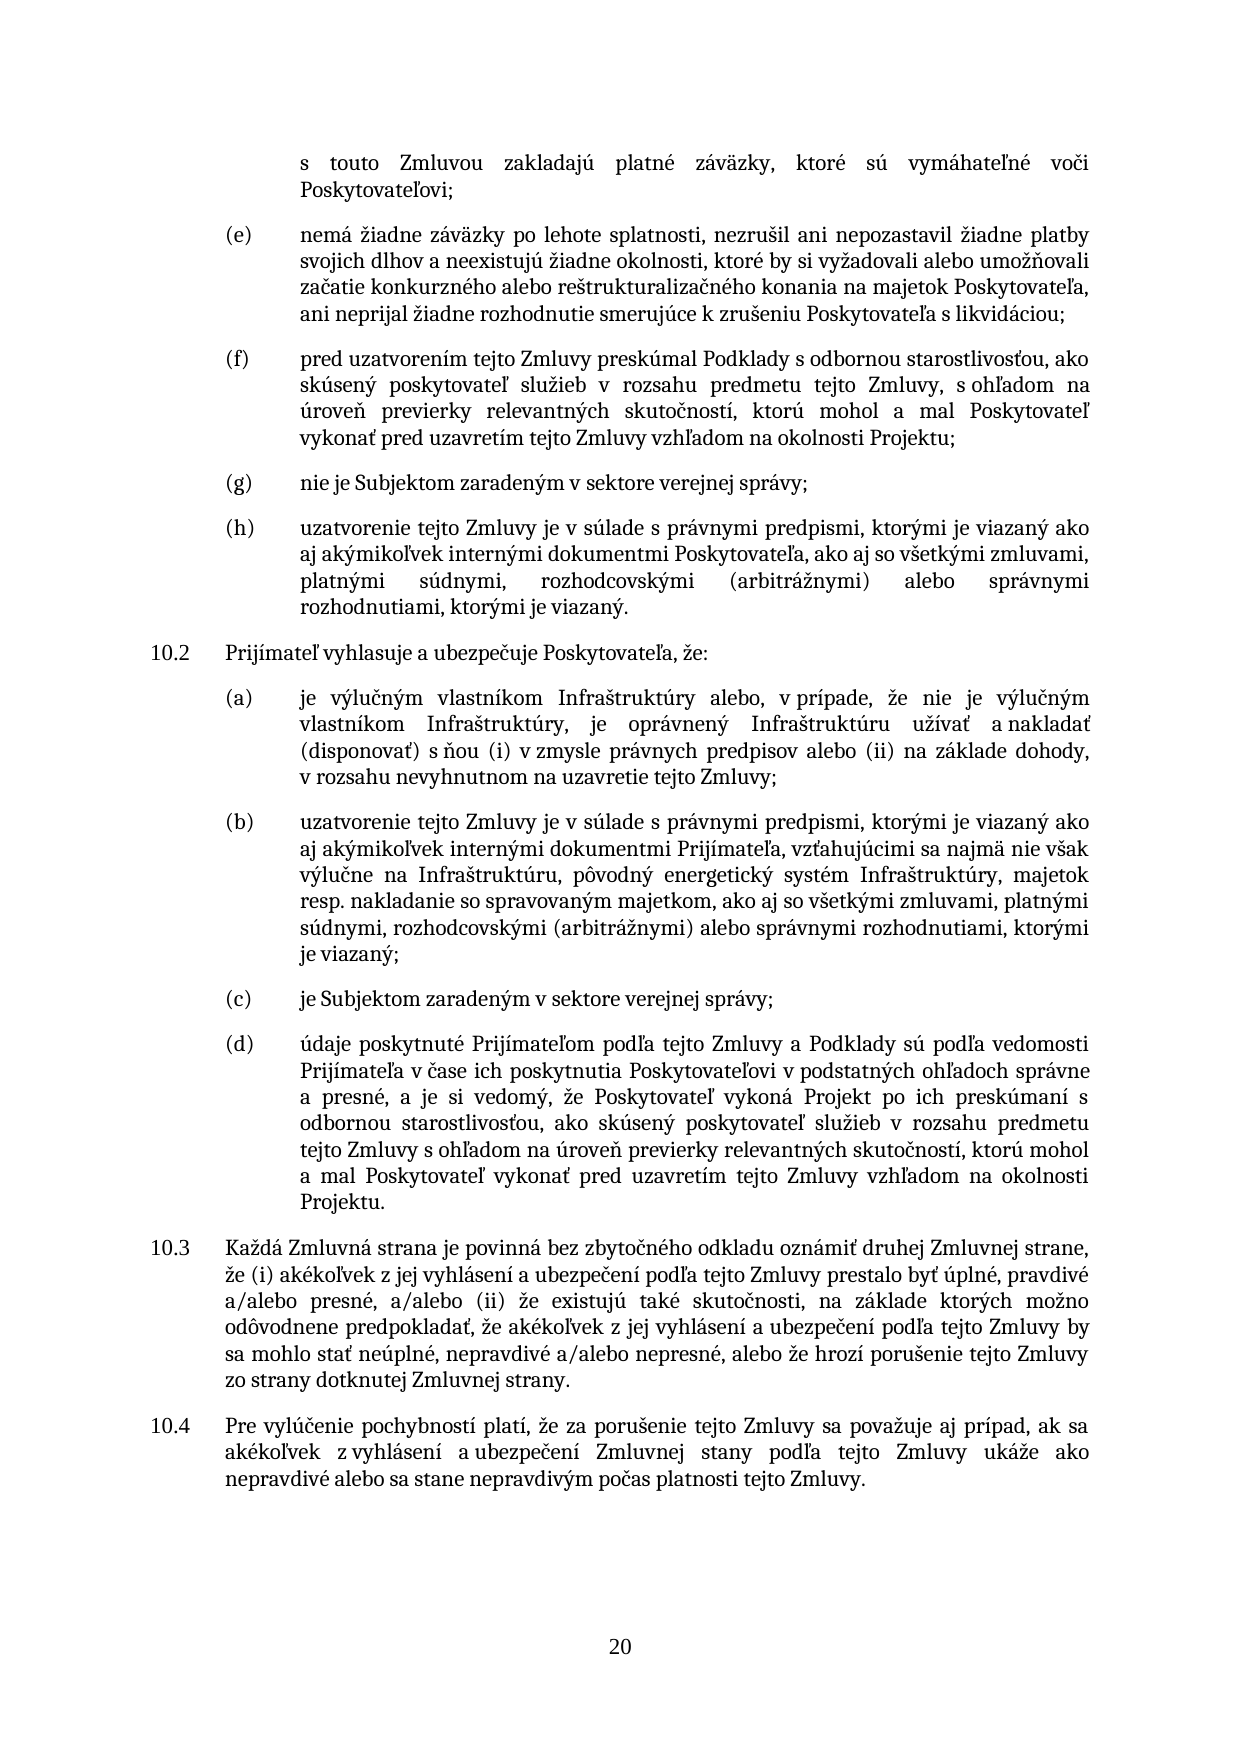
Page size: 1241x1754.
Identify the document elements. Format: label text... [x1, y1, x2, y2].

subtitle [225, 150, 1090, 203]
subtitle Prijímateľ vyhlasuje a ubezpečuje Poskytovateľa, že: [150, 639, 1090, 666]
subtitle nemá žiadne záväzky po lehote splatnosti, nezrušil ani nepozastavil žiadne platby svojich dlhov a neexistujú žiadne okolnosti, ktoré by si vyžadovali alebo umožňovali začatie konkurzného alebo reštrukturalizačného konania na majetok Poskytovateľa, ani neprijal žiadne rozhodnutie smerujúce k zrušeniu Poskytovateľa s likvidáciou; [225, 221, 1090, 327]
subtitle je výlučným vlastníkom Infraštruktúry alebo, v prípade, že nie je výlučným vlastníkom Infraštruktúry, je oprávnený Infraštruktúru užívať a nakladať (disponovať) s ňou (i) v zmysle právnych predpisov alebo (ii) na základe dohody, v rozsahu nevyhnutnom na uzavretie tejto Zmluvy; [225, 685, 1090, 790]
subtitle je Subjektom zaradeným v sektore verejnej správy; [225, 986, 1090, 1012]
subtitle Každá Zmluvná strana je povinná bez zbytočného odkladu oznámiť druhej Zmluvnej strane, že (i) akékoľvek z jej vyhlásení a ubezpečení podľa tejto Zmluvy prestalo byť úplné, pravdivé a/alebo presné, a/alebo (ii) že existujú také skutočnosti, na základe ktorých možno odôvodnene predpokladať, že akékoľvek z jej vyhlásení a ubezpečení podľa tejto Zmluvy by sa mohlo stať neúplné, nepravdivé a/alebo nepresné, alebo že hrozí porušenie tejto Zmluvy zo strany dotknutej Zmluvnej strany. [150, 1234, 1090, 1393]
subtitle uzatvorenie tejto Zmluvy je v súlade s právnymi predpismi, ktorými je viazaný ako aj akýmikoľvek internými dokumentmi Poskytovateľa, ako aj so všetkými zmluvami, platnými súdnymi, rozhodcovskými (arbitrážnymi) alebo správnymi rozhodnutiami, ktorými je viazaný. [225, 515, 1090, 620]
subtitle nie je Subjektom zaradeným v sektore verejnej správy; [225, 470, 1090, 496]
subtitle uzatvorenie tejto Zmluvy je v súlade s právnymi predpismi, ktorými je viazaný ako aj akýmikoľvek internými dokumentmi Prijímateľa, vzťahujúcimi sa najmä nie však výlučne na Infraštruktúru, pôvodný energetický systém Infraštruktúry, majetok resp. nakladanie so spravovaným majetkom, ako aj so všetkými zmluvami, platnými súdnymi, rozhodcovskými (arbitrážnymi) alebo správnymi rozhodnutiami, ktorými je viazaný; [225, 809, 1090, 967]
subtitle pred uzatvorením tejto Zmluvy preskúmal Podklady s odbornou starostlivosťou, ako skúsený poskytovateľ služieb v rozsahu predmetu tejto Zmluvy, s ohľadom na úroveň previerky relevantných skutočností, ktorú mohol a mal Poskytovateľ vykonať pred uzavretím tejto Zmluvy vzhľadom na okolnosti Projektu; [225, 346, 1090, 451]
subtitle Pre vylúčenie pochybností platí, že za porušenie tejto Zmluvy sa považuje aj prípad, ak sa akékoľvek z vyhlásení a ubezpečení Zmluvnej stany podľa tejto Zmluvy ukáže ako nepravdivé alebo sa stane nepravdivým počas platnosti tejto Zmluvy. [150, 1412, 1090, 1492]
subtitle údaje poskytnuté Prijímateľom podľa tejto Zmluvy a Podklady sú podľa vedomosti Prijímateľa v čase ich poskytnutia Poskytovateľovi v podstatných ohľadoch správne a presné, a je si vedomý, že Poskytovateľ vykoná Projekt po ich preskúmaní s odbornou starostlivosťou, ako skúsený poskytovateľ služieb v rozsahu predmetu tejto Zmluvy s ohľadom na úroveň previerky relevantných skutočností, ktorú mohol a mal Poskytovateľ vykonať pred uzavretím tejto Zmluvy vzhľadom na okolnosti Projektu. [225, 1031, 1090, 1216]
